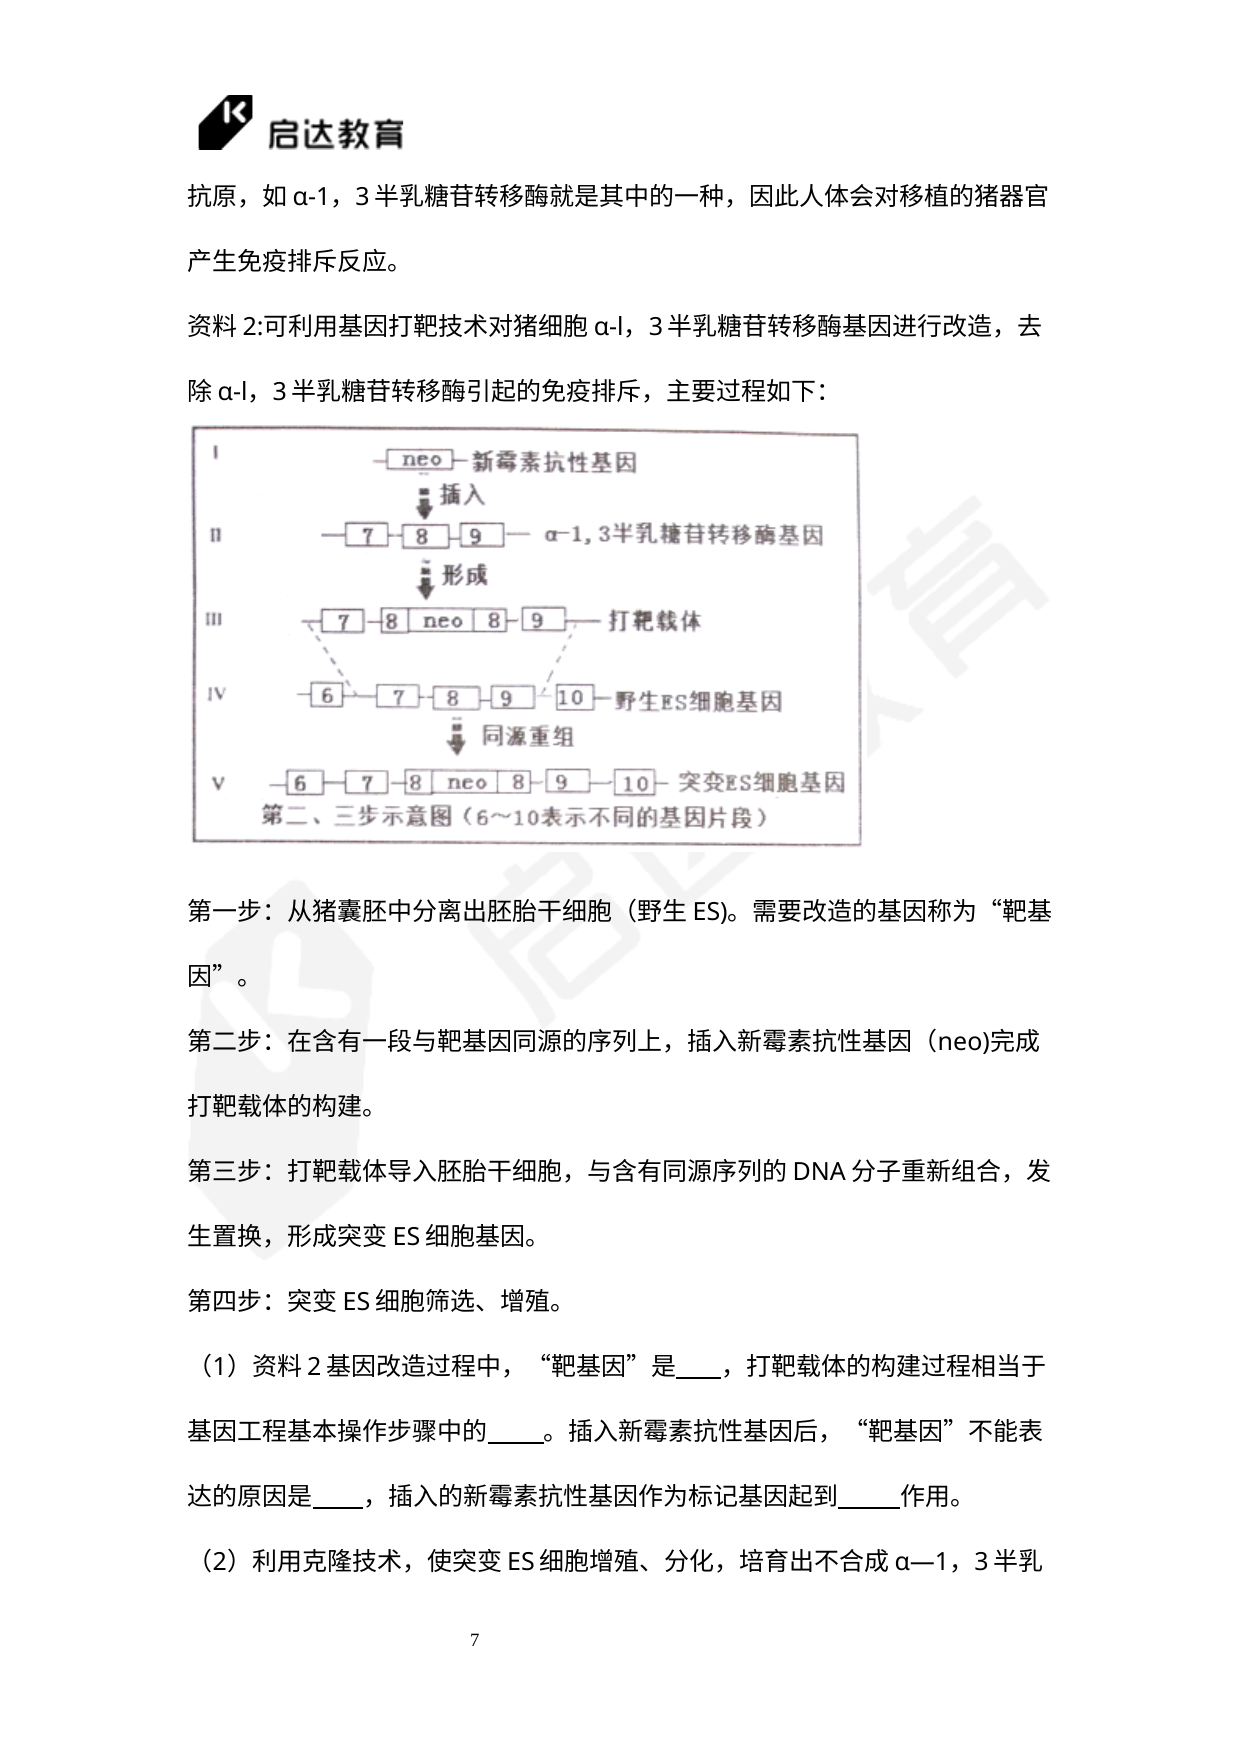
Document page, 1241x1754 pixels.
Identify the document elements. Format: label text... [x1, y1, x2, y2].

text 第二步：在含有一段与靶基因同源的序列上，插入新霉素抗性基因（neo)完成打靶载体的构建。 [187, 1007, 1053, 1137]
text 第三步：打靶载体导入胚胎干细胞，与含有同源序列的DNA分子重新组合，发生置换，形成突变ES细胞基因。 [187, 1137, 1053, 1267]
text 第四步：突变ES细胞筛选、增殖。 [187, 1267, 1053, 1332]
text 资料1：人体器官移植最大的难题是免疫排斥。猪细胞表面有一些人体没有的抗原，如α-1，3半乳糖苷转移酶就是其中的一种，因此人体会对移植的猪器官产生免疫排斥反应。 [187, 162, 1053, 292]
picture [198, 95, 404, 150]
text 资料2:可利用基因打靶技术对猪细胞α-l，3半乳糖苷转移酶基因进行改造，去除α-l，3半乳糖苷转移酶引起的免疫排斥，主要过程如下： [187, 292, 1053, 422]
text （1）资料2基因改造过程中，“靶基因”是 ，打靶载体的构建过程相当于基因工程基本操作步骤中的 。插入新霉素抗性基因后，“靶基因”不能表达的原因是 ，插入的新霉素抗性基因作为标记基因起到 作用。 [187, 1332, 1053, 1527]
text 第一步：从猪囊胚中分离出胚胎干细胞（野生ES)。需要改造的基因称为“靶基因”。 [187, 877, 1053, 1007]
text （2）利用克隆技术，使突变ES细胞增殖、分化，培育出不合成α—1，3半乳糖苷转移酶的猪器官，该过程体现了胚胎干细胞在功能上具有 。但得到的器官还不能直接移植入人体，原因是 。 [187, 1527, 1053, 1592]
